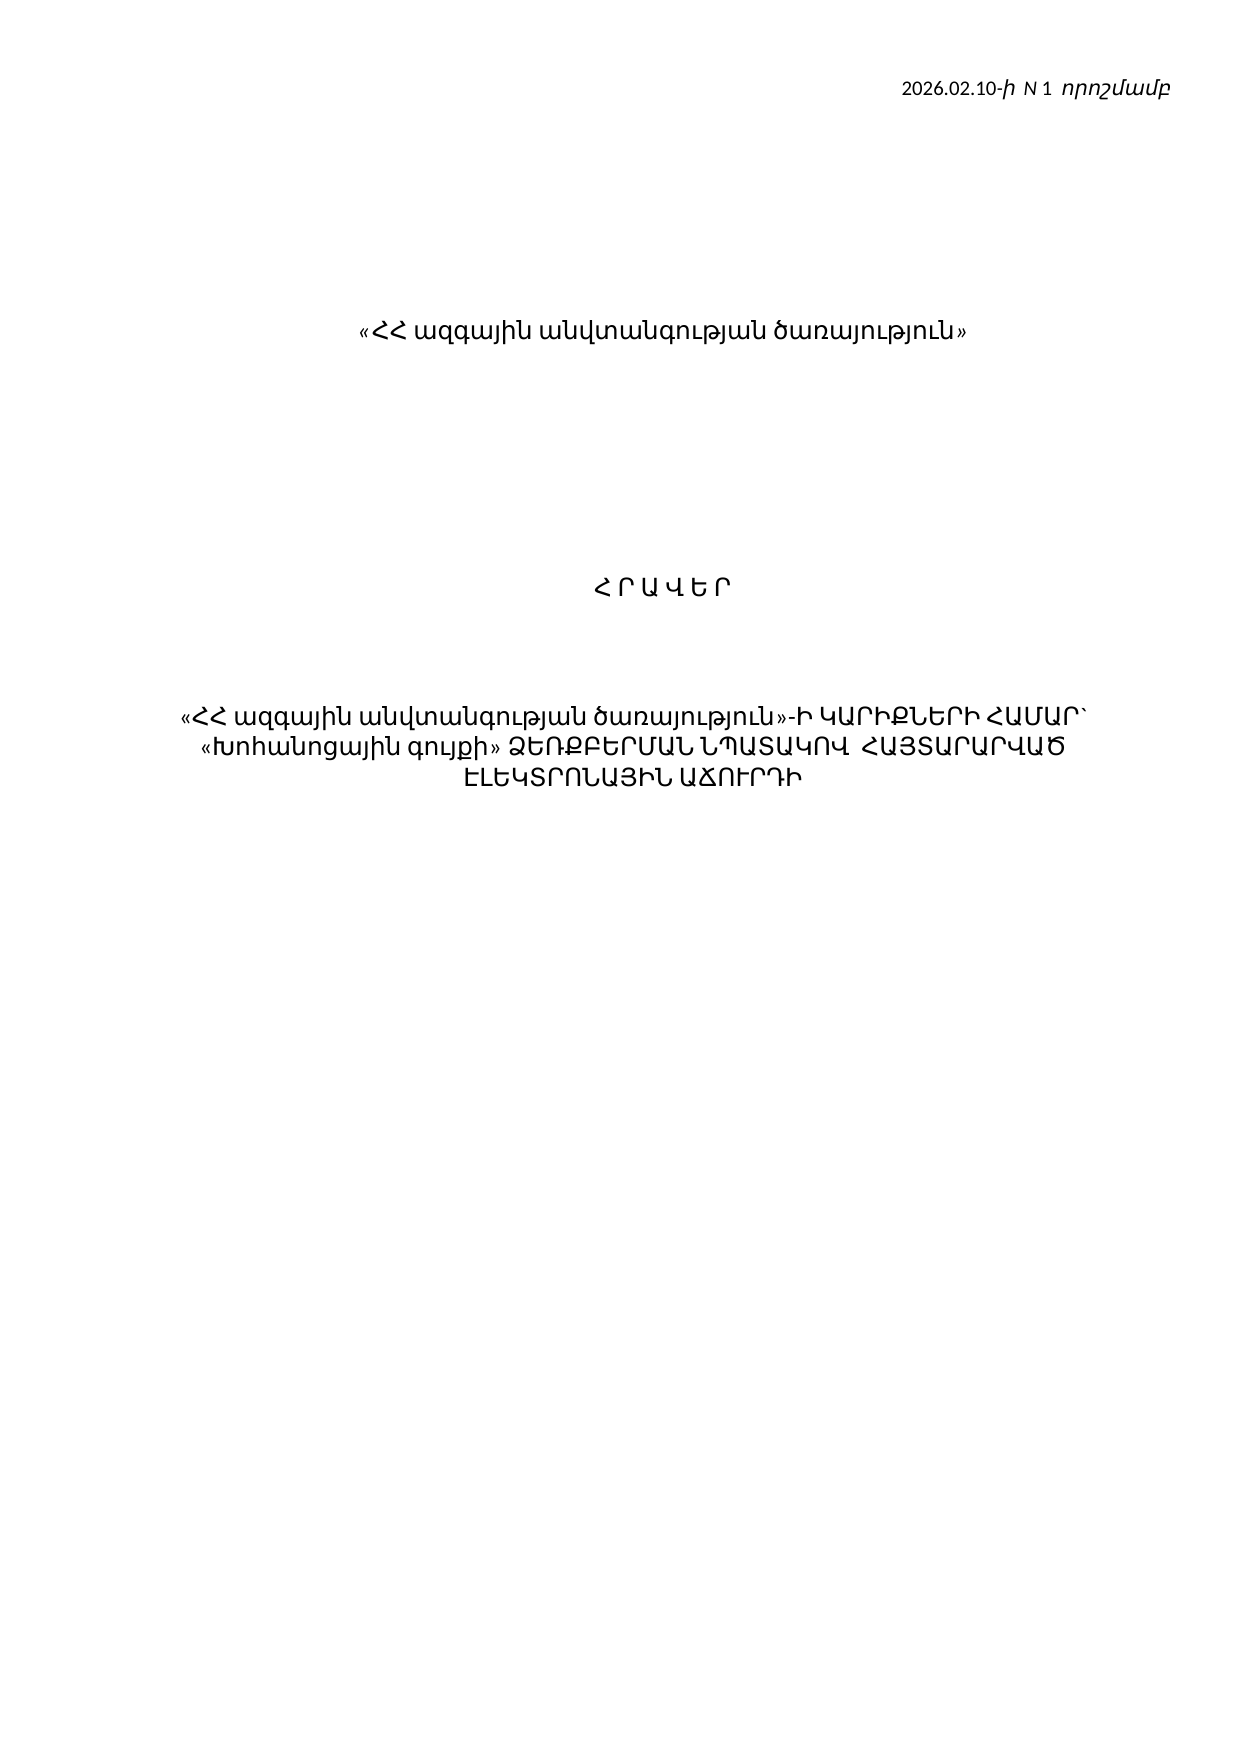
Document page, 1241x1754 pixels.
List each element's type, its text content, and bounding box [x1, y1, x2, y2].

text Հ Ր Ա Վ Ե Ր [94, 572, 1172, 602]
text « ՀՀ ազգային անվտանգության ծառայություն» [94, 316, 1172, 346]
text 2026.02.10 -ի N 1 որոշմամբ [94, 75, 1171, 100]
text «ՀՀ ազգային անվտանգության ծառայություն»-Ի ԿԱՐԻՔՆԵՐԻ ՀԱՄԱՐ` «Խոհանոցային գույքի» ՁԵՌՔԲԵՐՄԱՆ ՆՊԱՏԱԿՈՎ ՀԱՅՏԱՐԱՐՎԱԾ ԷԼԵԿՏՐՈՆԱՅԻՆ ԱՃՈՒՐԴԻ [94, 701, 1172, 792]
